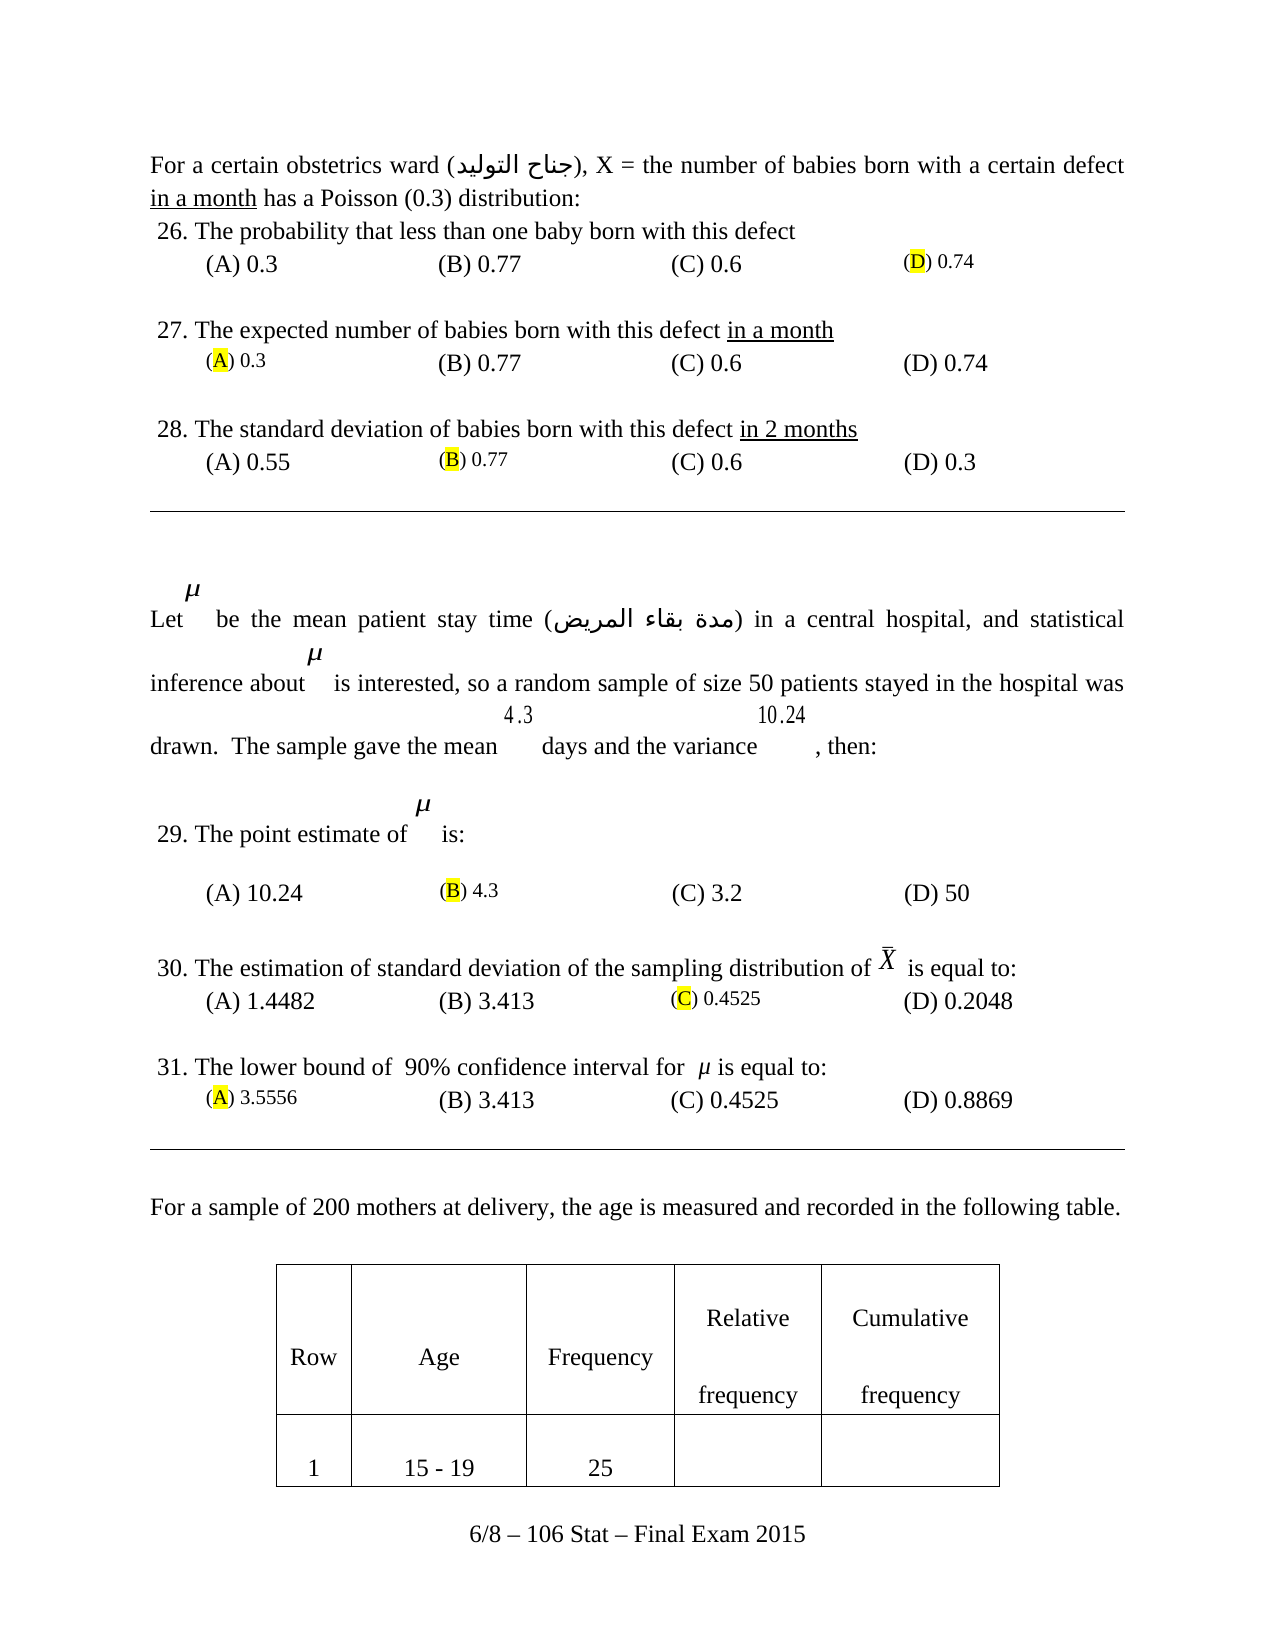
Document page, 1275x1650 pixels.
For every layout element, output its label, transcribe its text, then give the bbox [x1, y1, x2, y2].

table_header (C) 0.4525 [659, 986, 892, 1019]
table_cell 25 [527, 1415, 674, 1486]
table_header (D) 0.3 [893, 447, 1125, 480]
table_header (B) 3.413 [427, 986, 659, 1019]
table_cell [675, 1415, 821, 1486]
table_header (D) 0.74 [892, 348, 1125, 381]
table_header (A) 0.3 [194, 249, 427, 282]
table_header (D) 0.8869 [892, 1085, 1125, 1118]
table_header (D) 50 [893, 878, 1125, 911]
list The point estimate of is: [157, 789, 1125, 848]
table_header (B) 4.3 [428, 878, 660, 911]
table_header (B) 3.413 [427, 1085, 659, 1118]
list The lower bound of 90% confidence interval for is equal to: [157, 1052, 1125, 1081]
text For a sample of 200 mothers at delivery, the age is measured and recorded in the following table. [150, 1154, 1125, 1221]
table_header (D) 0.74 [892, 249, 1125, 282]
table_header (C) 3.2 [660, 878, 893, 911]
table_header Age [352, 1265, 526, 1413]
table_header (A) 0.3 [194, 348, 427, 381]
table_header Frequency [527, 1265, 674, 1413]
list The probability that less than one baby born with this defect [157, 216, 1125, 245]
table_header (D) 0.2048 [892, 986, 1125, 1019]
table_cell 1 [277, 1415, 351, 1486]
table_header (A) 10.24 [194, 878, 428, 911]
table_header Cumulative frequency [822, 1265, 999, 1413]
table_header (C) 0.4525 [659, 1085, 892, 1118]
list The estimation of standard deviation of the sampling distribution of is equal to: [157, 944, 1125, 982]
table_cell 15 - 19 [352, 1415, 526, 1486]
table_header (C) 0.6 [660, 249, 892, 282]
table_header (B) 0.77 [427, 447, 660, 480]
text Let be the mean patient stay time (مدة بقاء المريض) in a central hospital, and statistical inference about is interested, so a random sample of size 50 patients stayed in the hospital was drawn. The sample gave the mean days and the variance , then: [150, 574, 1125, 760]
table_header (A) 0.55 [194, 447, 427, 480]
list The standard deviation of babies born with this defect in 2 months [157, 414, 1125, 443]
table_header (C) 0.6 [660, 348, 892, 381]
table_header (B) 0.77 [427, 348, 659, 381]
table_header Relative frequency [675, 1265, 821, 1413]
table_header (C) 0.6 [660, 447, 892, 480]
table_header (A) 1.4482 [194, 986, 427, 1019]
table_header Row [277, 1265, 351, 1413]
table_header (B) 0.77 [427, 249, 659, 282]
table_cell [822, 1415, 999, 1486]
table_header (A) 3.5556 [194, 1085, 427, 1118]
list The expected number of babies born with this defect in a month [157, 315, 1125, 344]
text For a certain obstetrics ward (جناح التوليد), X = the number of babies born with a certain defect in a month has a Poisson (0.3) distribution: [150, 150, 1125, 212]
